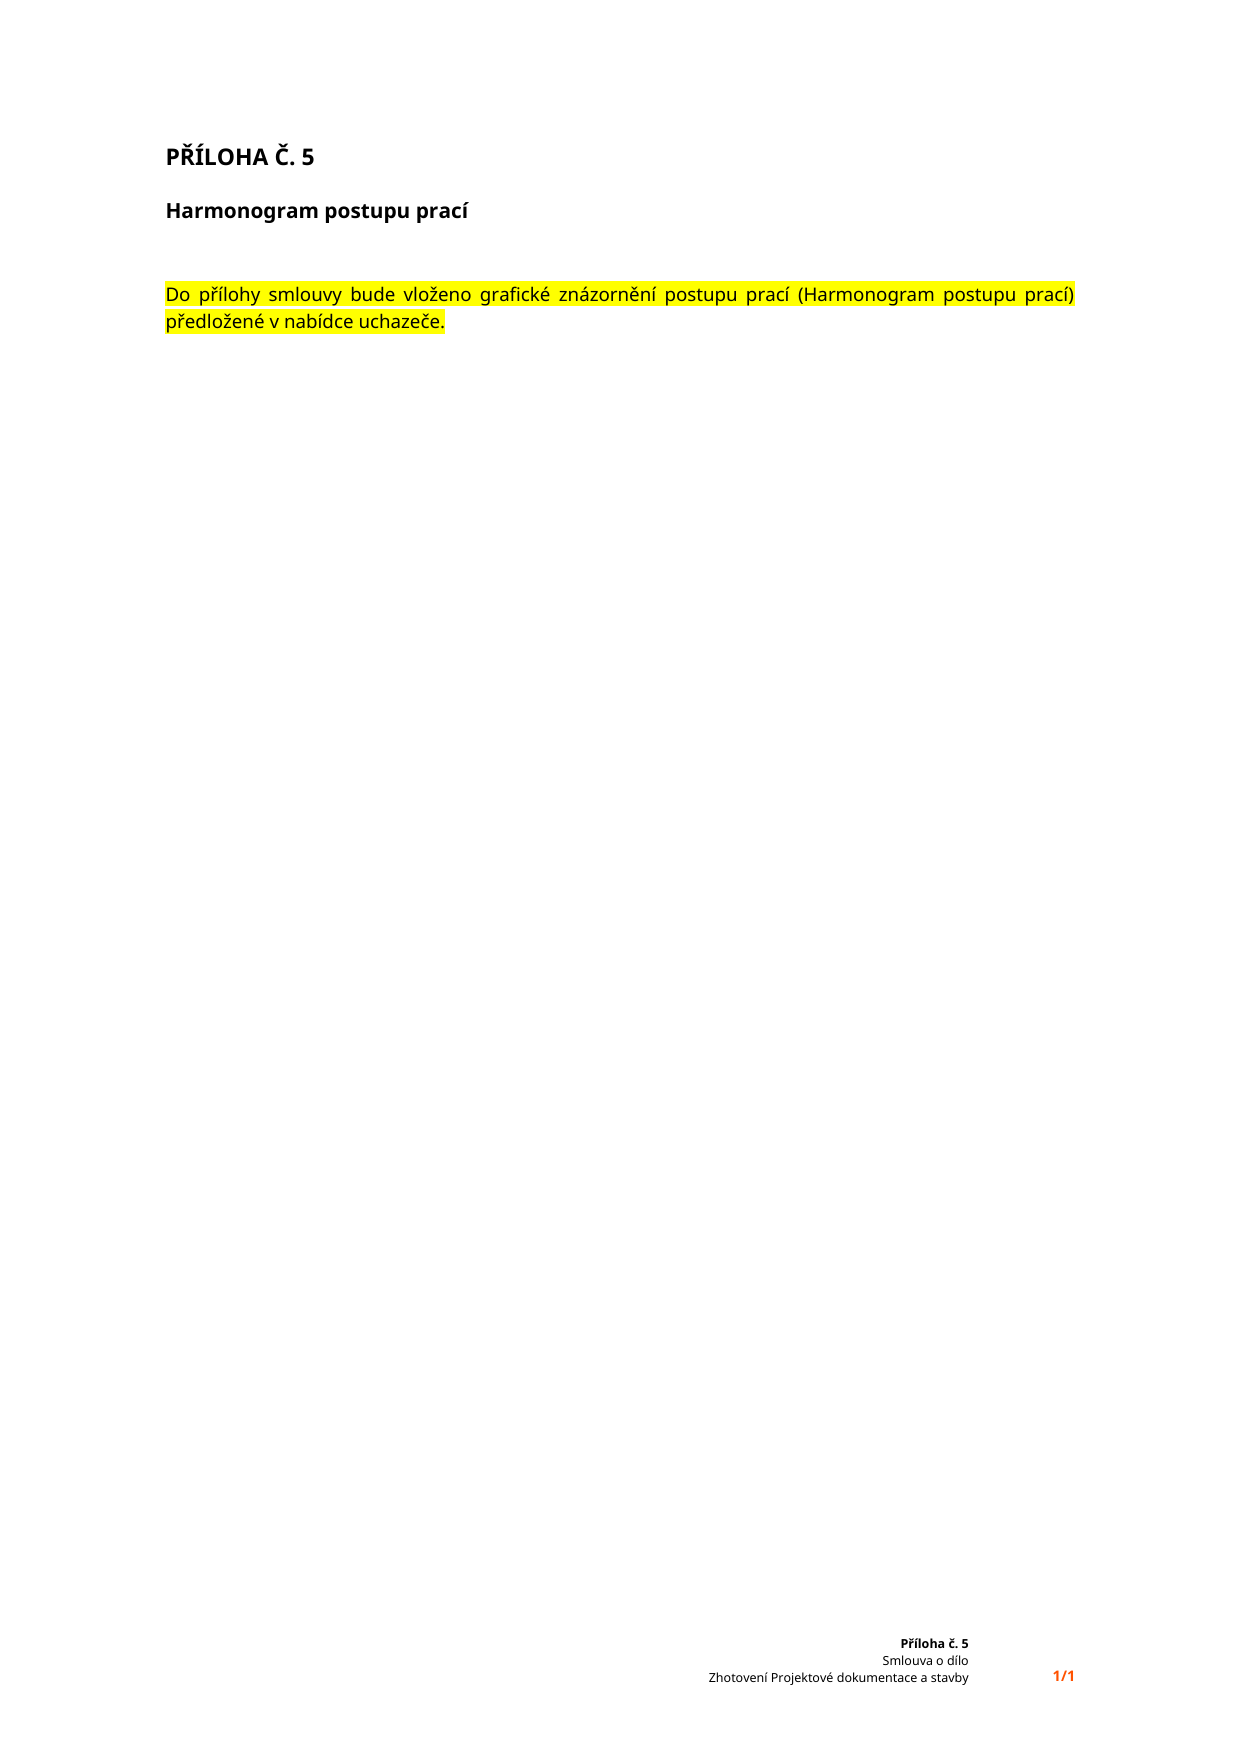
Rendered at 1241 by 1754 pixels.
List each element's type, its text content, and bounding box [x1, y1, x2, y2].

text Příloha č. 5 [165, 141, 1075, 173]
text Harmonogram postupu prací [165, 197, 1075, 225]
text Do přílohy smlouvy bude vloženo grafické znázornění postupu prací (Harmonogram postupu prací) předložené v nabídce uchazeče. [165, 306, 1075, 334]
